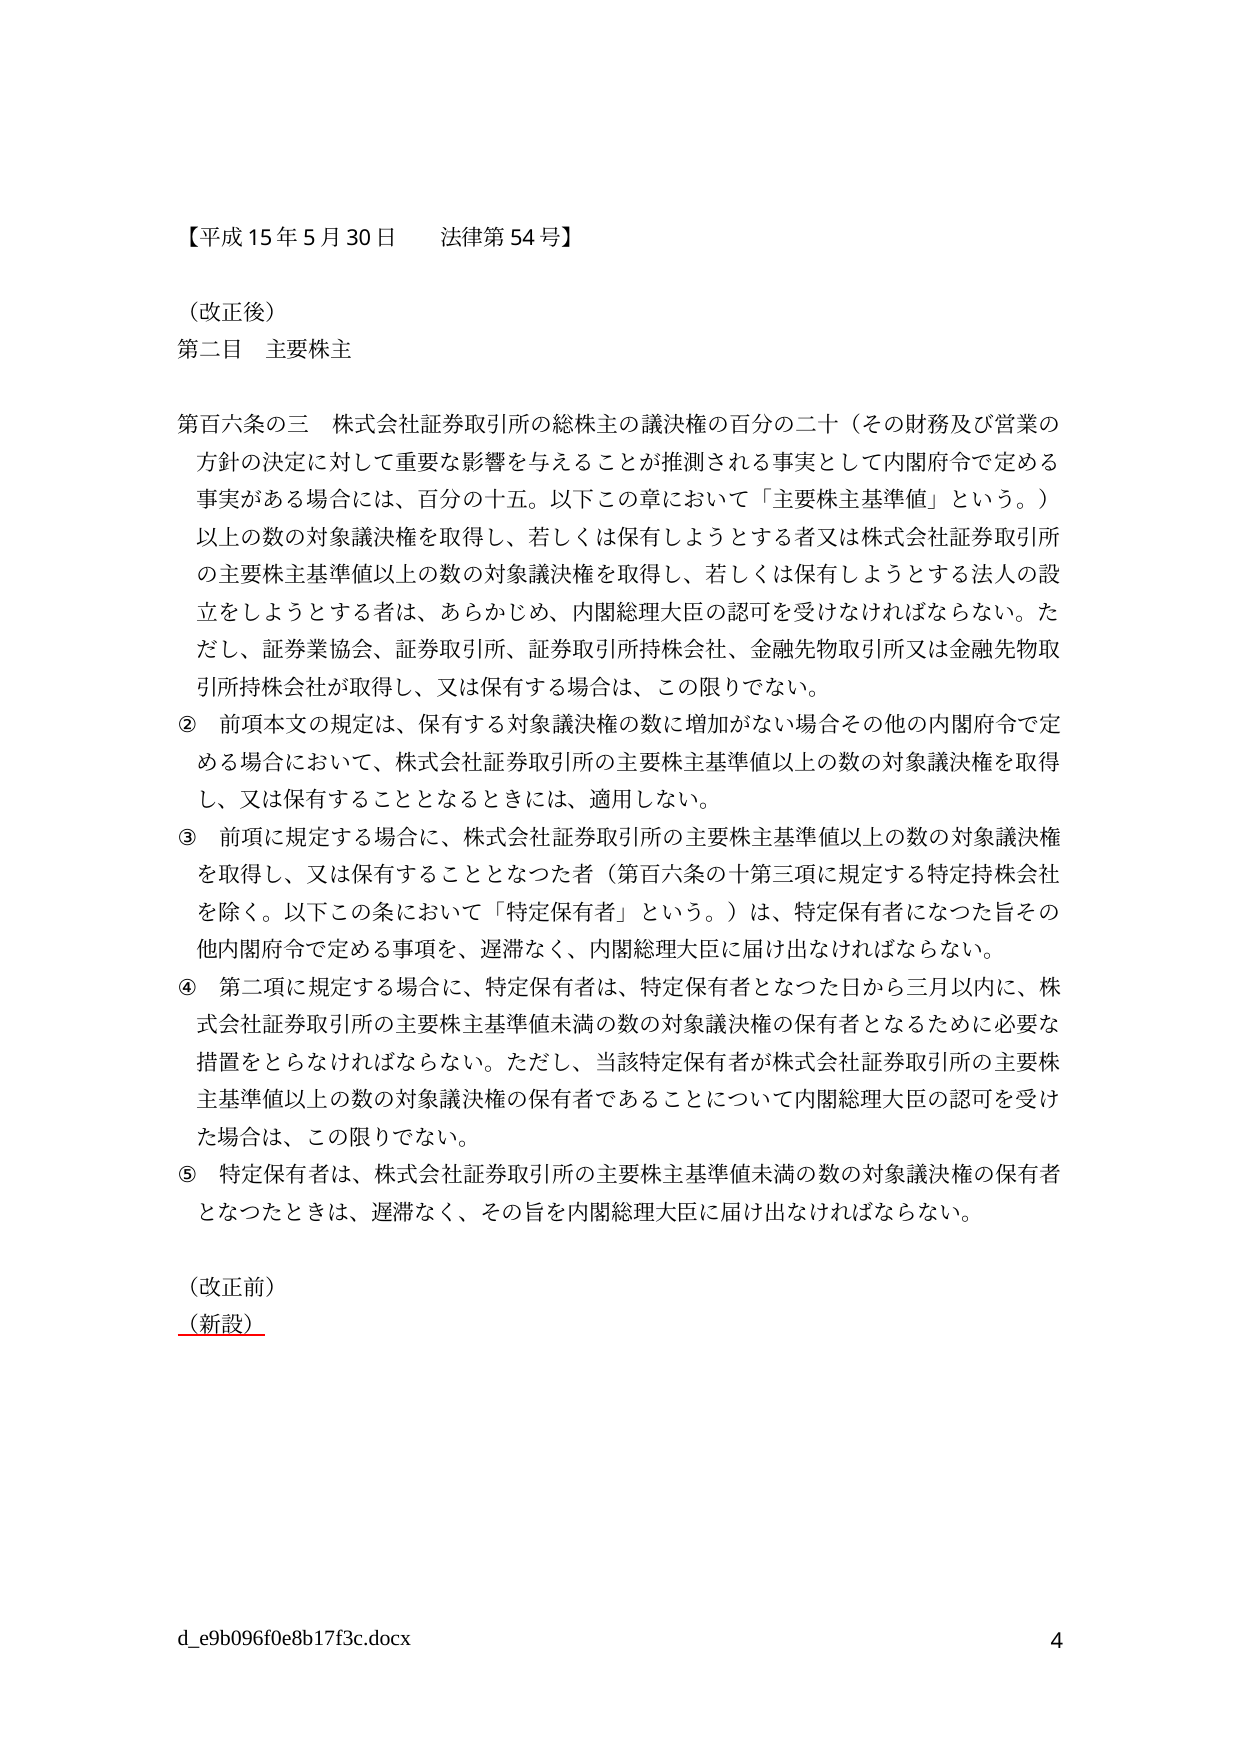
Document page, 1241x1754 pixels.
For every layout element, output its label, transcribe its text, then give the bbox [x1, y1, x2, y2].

text 第二目 主要株主 [177, 329, 1063, 367]
text 【平成15年5月30日 法律第54号】 [177, 217, 1063, 254]
text ⑤ 特定保有者は、株式会社証券取引所の主要株主基準値未満の数の対象議決権の保有者となつたときは、遅滞なく、その旨を内閣総理大臣に届け出なければならない。 [177, 1154, 1063, 1229]
text ④ 第二項に規定する場合に、特定保有者は、特定保有者となつた日から三月以内に、株式会社証券取引所の主要株主基準値未満の数の対象議決権の保有者となるために必要な措置をとらなければならない。ただし、当該特定保有者が株式会社証券取引所の主要株主基準値以上の数の対象議決権の保有者であることについて内閣総理大臣の認可を受けた場合は、この限りでない。 [177, 967, 1063, 1154]
text （新設） [177, 1304, 1063, 1342]
text 第百六条の三 株式会社証券取引所の総株主の議決権の百分の二十（その財務及び営業の方針の決定に対して重要な影響を与えることが推測される事実として内閣府令で定める事実がある場合には、百分の十五。以下この章において「主要株主基準値」という。）以上の数の対象議決権を取得し、若しくは保有しようとする者又は株式会社証券取引所の主要株主基準値以上の数の対象議決権を取得し、若しくは保有しようとする法人の設立をしようとする者は、あらかじめ、内閣総理大臣の認可を受けなければならない。ただし、証券業協会、証券取引所、証券取引所持株会社、金融先物取引所又は金融先物取引所持株会社が取得し、又は保有する場合は、この限りでない。 [177, 404, 1063, 704]
text ② 前項本文の規定は、保有する対象議決権の数に増加がない場合その他の内閣府令で定める場合において、株式会社証券取引所の主要株主基準値以上の数の対象議決権を取得し、又は保有することとなるときには、適用しない。 [177, 704, 1063, 817]
text （改正後） [177, 292, 1063, 329]
text ③ 前項に規定する場合に、株式会社証券取引所の主要株主基準値以上の数の対象議決権を取得し、又は保有することとなつた者（第百六条の十第三項に規定する特定持株会社を除く。以下この条において「特定保有者」という。）は、特定保有者になつた旨その他内閣府令で定める事項を、遅滞なく、内閣総理大臣に届け出なければならない。 [177, 817, 1063, 967]
text （改正前） [177, 1267, 1063, 1304]
